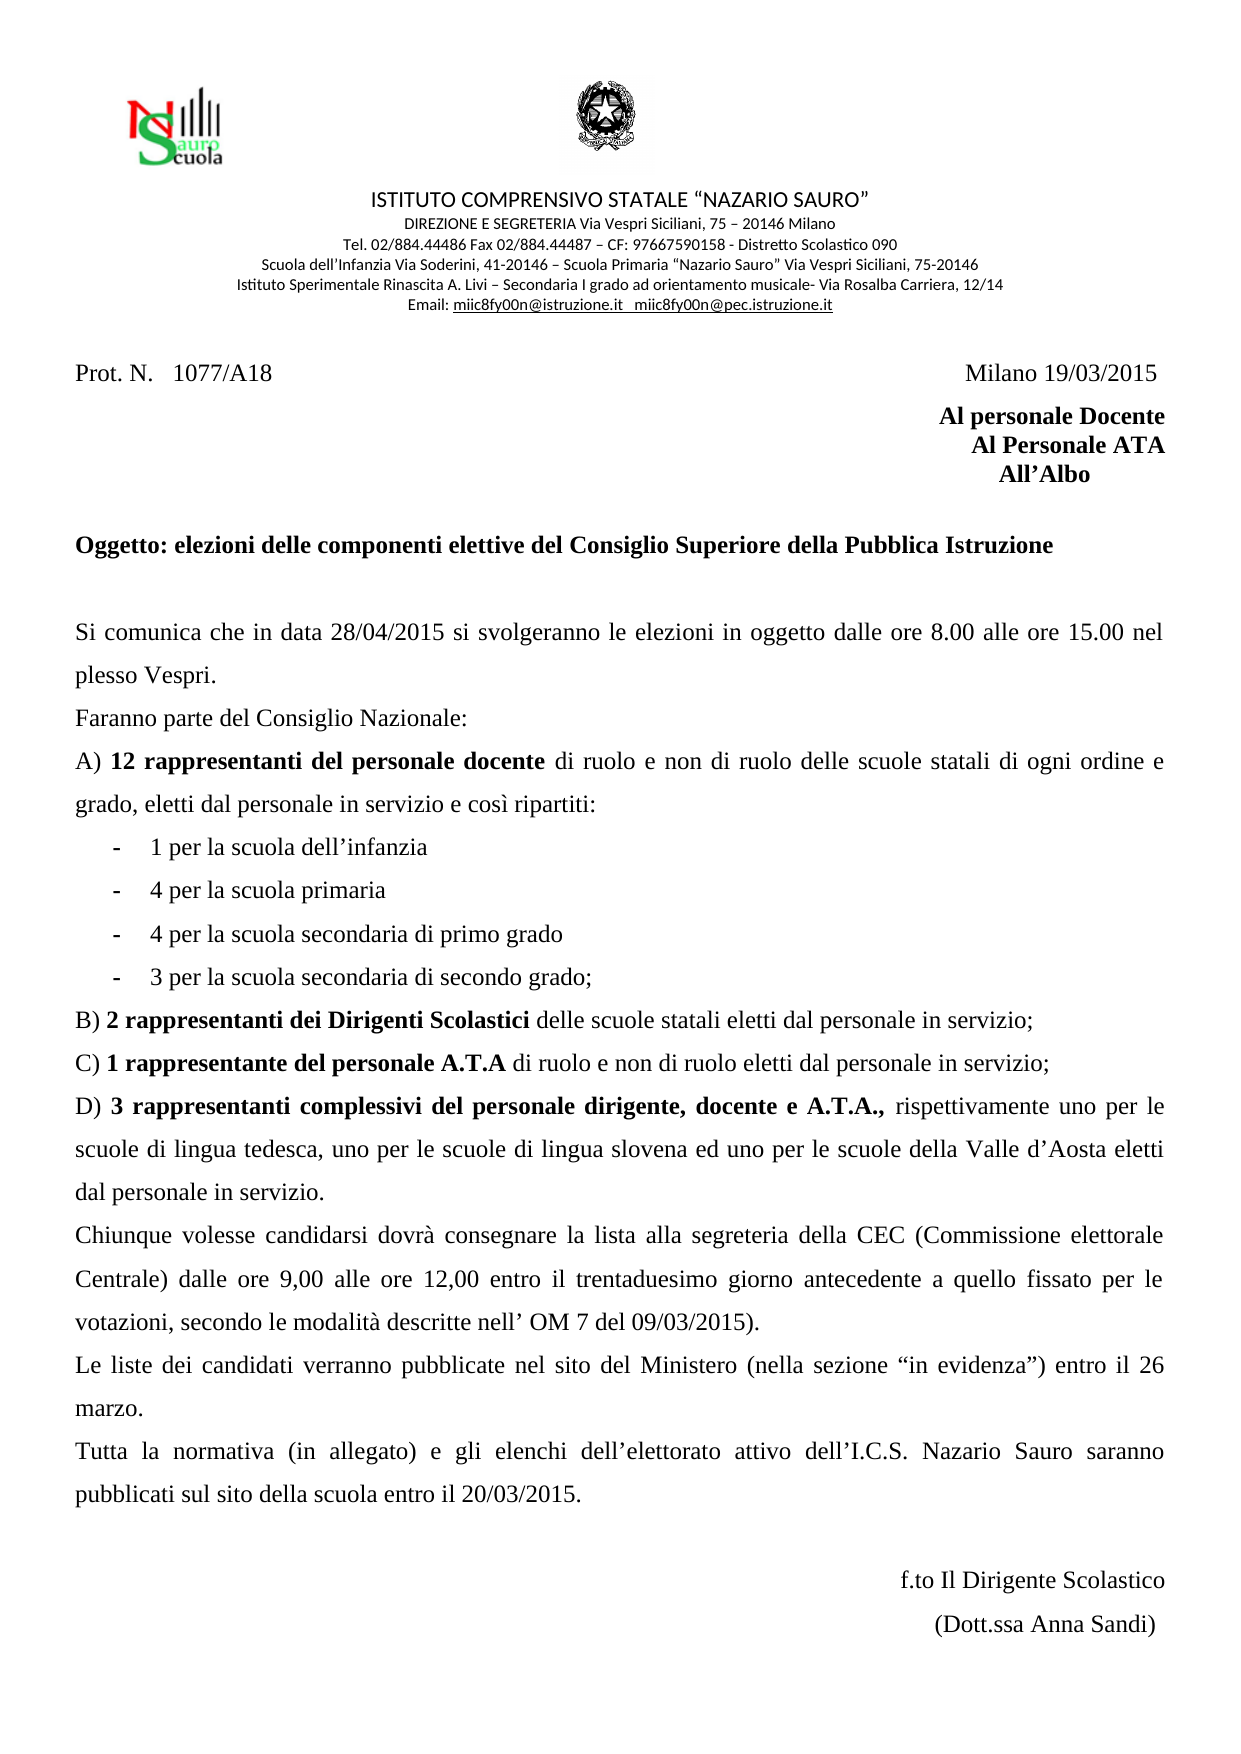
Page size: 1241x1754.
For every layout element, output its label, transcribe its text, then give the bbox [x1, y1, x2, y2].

text Faranno parte del Consiglio Nazionale: [75, 703, 1165, 732]
text Prot. N. 1077/A18 Milano 19/03/2015 [75, 358, 1165, 387]
text Si comunica che in data 28/04/2015 si svolgeranno le elezioni in oggetto dalle ore 8.00 alle ore 15.00 nel plesso Vespri. [75, 617, 1165, 689]
text Al personale Docente [75, 401, 1165, 430]
text Scuola dell’Infanzia Via Soderini, 41-20146 – Scuola Primaria “Nazario Sauro” Via Vespri Siciliani, 75-20146 [75, 254, 1165, 274]
text D) 3 rappresentanti complessivi del personale dirigente, docente e A.T.A., rispettivamente uno per le scuole di lingua tedesca, uno per le scuole di lingua slovena ed uno per le scuole della Valle d’Aosta eletti dal personale in servizio. [75, 1091, 1165, 1206]
picture [558, 75, 656, 175]
list 4 per la scuola secondaria di primo grado [112, 919, 1165, 947]
list 3 per la scuola secondaria di secondo grado; [112, 962, 1165, 991]
text Istituto Sperimentale Rinascita A. Livi – Secondaria I grado ad orientamento musicale- Via Rosalba Carriera, 12/14 [75, 274, 1165, 295]
text Tutta la normativa (in allegato) e gli elenchi dell’elettorato attivo dell’I.C.S. Nazario Sauro saranno pubblicati sul sito della scuola entro il 20/03/2015. [75, 1436, 1165, 1508]
text Le liste dei candidati verranno pubblicate nel sito del Ministero (nella sezione “in evidenza”) entro il 26 marzo. [75, 1350, 1165, 1422]
text DIREZIONE E SEGRETERIA Via Vespri Siciliani, 75 – 20146 Milano [75, 213, 1165, 234]
text Al Personale ATA [75, 430, 1165, 459]
text (Dott.ssa Anna Sandi) [75, 1609, 1165, 1637]
text Tel. 02/884.44486 Fax 02/884.44487 – CF: 97667590158 - Distretto Scolastico 090 [75, 234, 1165, 254]
text C) 1 rappresentante del personale A.T.A di ruolo e non di ruolo eletti dal personale in servizio; [75, 1048, 1165, 1077]
text B) 2 rappresentanti dei Dirigenti Scolastici delle scuole statali eletti dal personale in servizio; [75, 1005, 1165, 1034]
text ISTITUTO COMPRENSIVO STATALE “NAZARIO SAURO” [75, 185, 1165, 213]
list 4 per la scuola primaria [112, 876, 1165, 904]
text f.to Il Dirigente Scolastico [75, 1566, 1165, 1594]
text All’Albo [75, 459, 1165, 487]
text Oggetto: elezioni delle componenti elettive del Consiglio Superiore della Pubblica Istruzione [75, 531, 1165, 559]
text Chiunque volesse candidarsi dovrà consegnare la lista alla segreteria della CEC (Commissione elettorale Centrale) dalle ore 9,00 alle ore 12,00 entro il trentaduesimo giorno antecedente a quello fissato per le votazioni, secondo le modalità descritte nell’ OM 7 del 09/03/2015). [75, 1221, 1165, 1336]
list 1 per la scuola dell’infanzia [112, 832, 1165, 861]
text Email: miic8fy00n@istruzione.it miic8fy00n@pec.istruzione.it [75, 295, 1165, 315]
text A) 12 rappresentanti del personale docente di ruolo e non di ruolo delle scuole statali di ogni ordine e grado, eletti dal personale in servizio e così ripartiti: [75, 746, 1165, 818]
